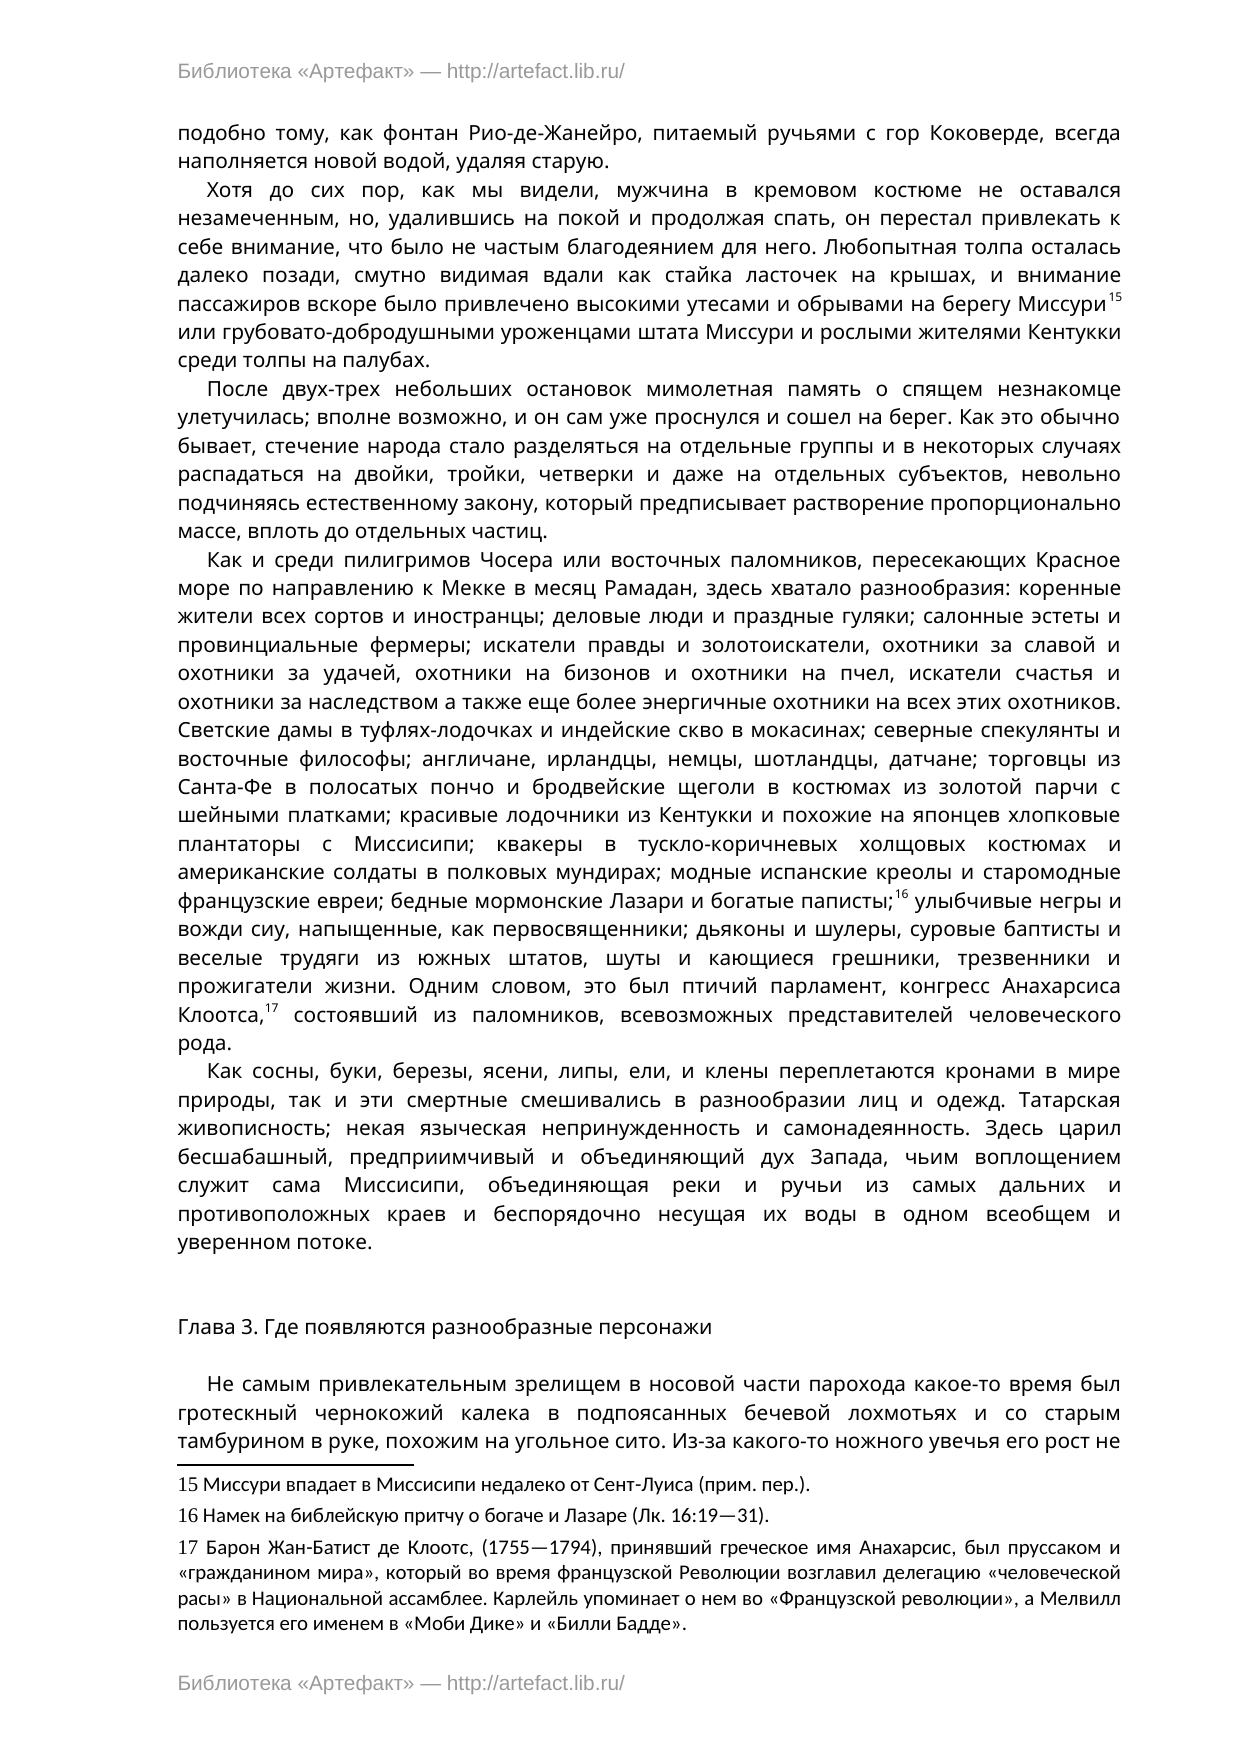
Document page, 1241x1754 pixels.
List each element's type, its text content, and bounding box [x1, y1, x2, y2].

text Хотя до сих пор, как мы видели, мужчина в кремовом костюме не оставался незамеченным, но, удалившись на покой и продолжая спать, он перестал привлекать к себе внимание, что было не частым благодеянием для него. Любопытная толпа осталась далеко позади, смутно видимая вдали как стайка ласточек на крышах, и внимание пассажиров вскоре было привлечено высокими утесами и обрывами на берегу Миссури или грубовато-добродушными уроженцами штата Миссури и рослыми жителями Кентукки среди толпы на палубах. [177, 175, 1122, 374]
text Как сосны, буки, березы, ясени, липы, ели, и клены переплетаются кронами в мире природы, так и эти смертные смешивались в разнообразии лиц и одежд. Татарская живописность; некая языческая непринужденность и самонадеянность. Здесь царил бесшабашный, предприимчивый и объединяющий дух Запада, чьим воплощением служит сама Миссисипи, объединяющая реки и ручьи из самых дальних и противоположных краев и беспорядочно несущая их воды в одном всеобщем и уверенном потоке. [177, 1057, 1122, 1256]
text После двух-трех небольших остановок мимолетная память о спящем незнакомце улетучилась; вполне возможно, и он сам уже проснулся и сошел на берег. Как это обычно бывает, стечение народа стало разделяться на отдельные группы и в некоторых случаях распадаться на двойки, тройки, четверки и даже на отдельных субъектов, невольно подчиняясь естественному закону, который предписывает растворение пропорционально массе, вплоть до отдельных частиц. [177, 374, 1122, 545]
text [177, 1369, 1122, 1455]
text Хотя ее маршрут составлял тысячу двести миль, — из одного климата в другой, от яблок к апельсинам, — как и любой маленький паром, курсирующий между берегами реки, огромная «Фидель» все равно принимала на борт новых пассажиров взамен тех, кто высаживался на берег. Поэтому, хотя она всегда была наполнена незнакомыми людьми, но в каком-то смысле, постоянно заменяла их еще более незнакомыми незнакомцами, подобно тому, как фонтан Рио-де-Жанейро, питаемый ручьями с гор Коковерде, всегда наполняется новой водой, удаляя старую. [177, 118, 1122, 175]
subtitle Глава 3. Где появляются разнообразные персонажи [177, 1312, 1122, 1341]
text Как и среди пилигримов Чосера или восточных паломников, пересекающих Красное море по направлению к Мекке в месяц Рамадан, здесь хватало разнообразия: коренные жители всех сортов и иностранцы; деловые люди и праздные гуляки; салонные эстеты и провинциальные фермеры; искатели правды и золотоискатели, охотники за славой и охотники за удачей, охотники на бизонов и охотники на пчел, искатели счастья и охотники за наследством а также еще более энергичные охотники на всех этих охотников. Светские дамы в туфлях-лодочках и индейские скво в мокасинах; северные спекулянты и восточные философы; англичане, ирландцы, немцы, шотландцы, датчане; торговцы из Санта-Фе в полосатых пончо и бродвейские щеголи в костюмах из золотой парчи с шейными платками; красивые лодочники из Кентукки и похожие на японцев хлопковые плантаторы с Миссисипи; квакеры в тускло-коричневых холщовых костюмах и американские солдаты в полковых мундирах; модные испанские креолы и старомодные французские евреи; бедные мормонские Лазари и богатые паписты; улыбчивые негры и вожди сиу, напыщенные, как первосвященники; дьяконы и шулеры, суровые баптисты и веселые трудяги из южных штатов, шуты и кающиеся грешники, трезвенники и прожигатели жизни. Одним словом, это был птичий парламент, конгресс Анахарсиса Клоотса, состоявший из паломников, всевозможных представителей человеческого рода. [177, 545, 1122, 1057]
